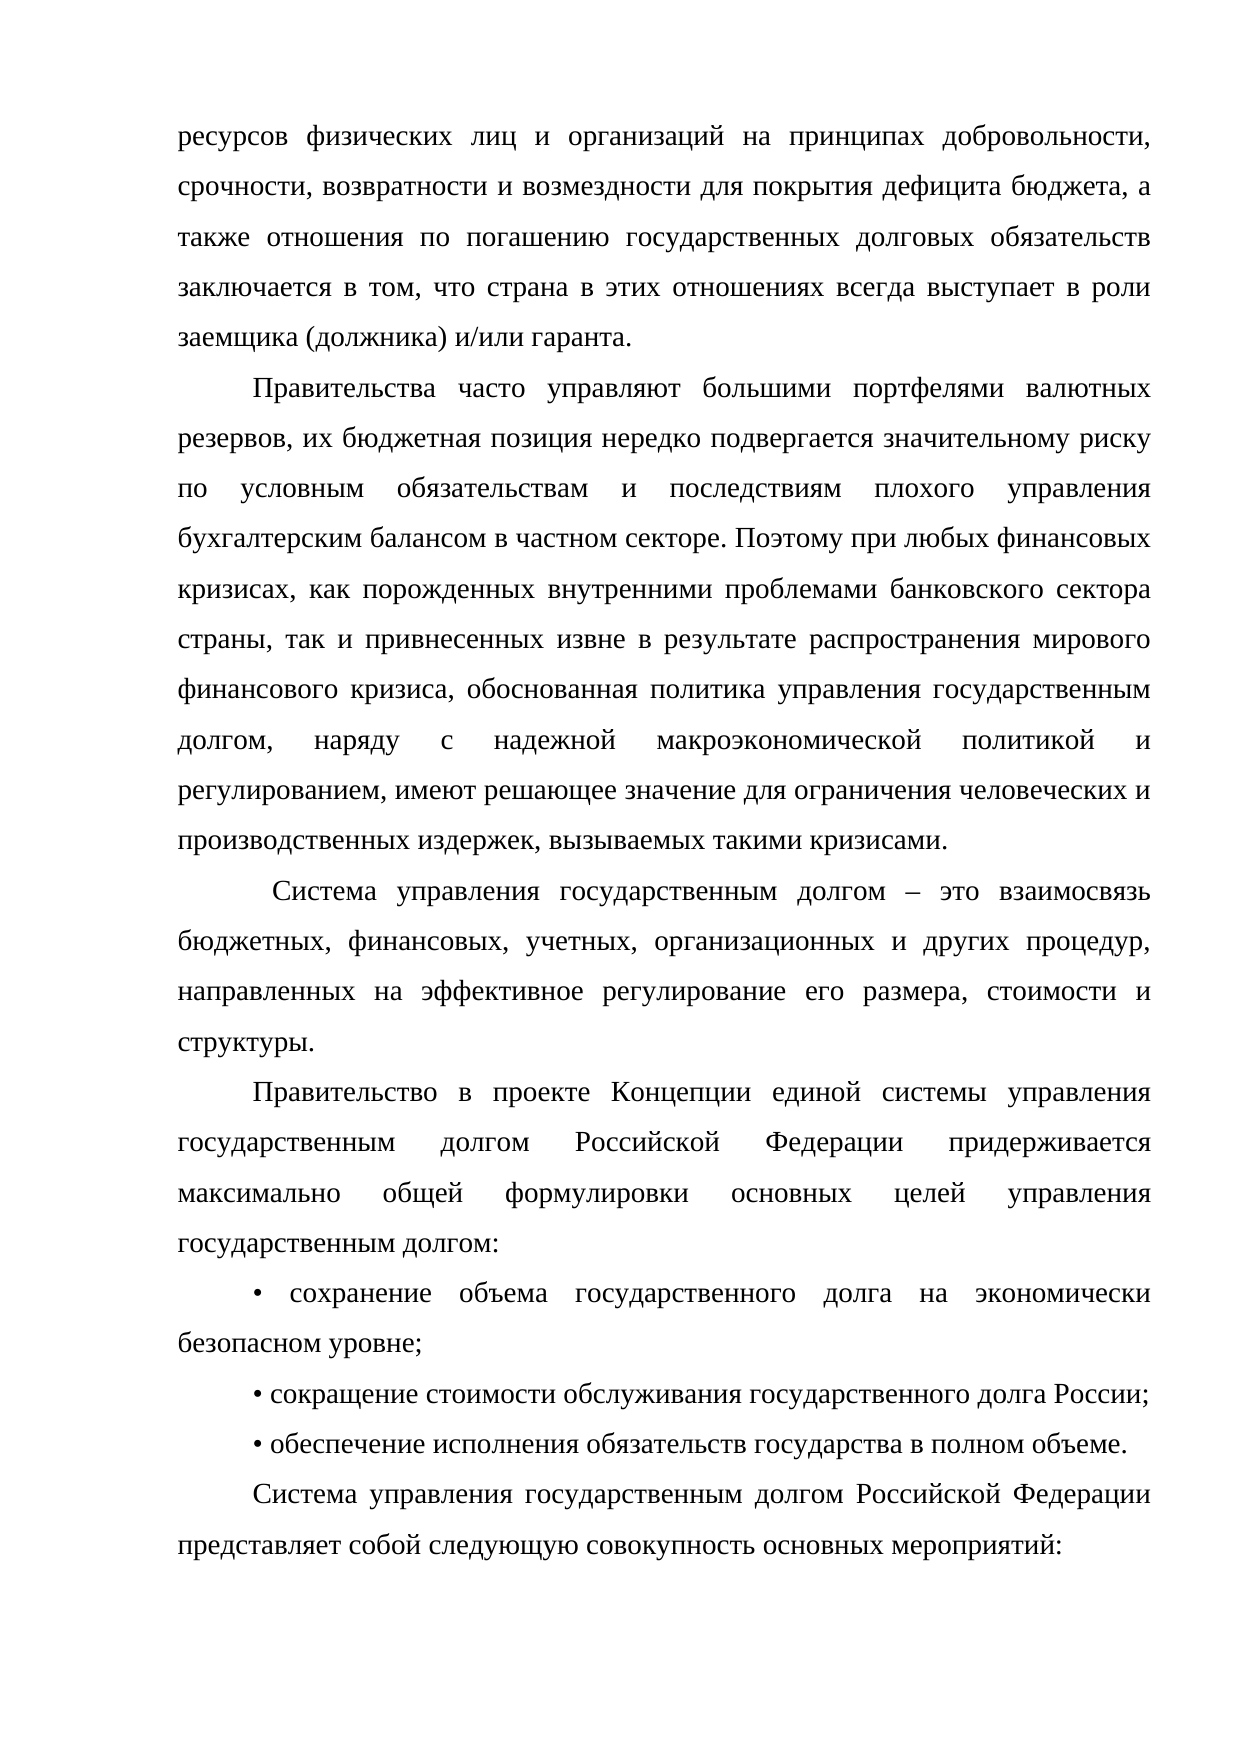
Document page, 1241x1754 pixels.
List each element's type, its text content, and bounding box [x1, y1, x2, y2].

text Правительство в проекте Концепции единой системы управления государственным долгом Российской Федерации придерживается максимально общей формулировки основных целей управления государственным долгом: [177, 1074, 1152, 1258]
text Правительства часто управляют большими портфелями валютных резервов, их бюджетная позиция нередко подвергается значительному риску по условным обязательствам и последствиям плохого управления бухгалтерским балансом в частном секторе. Поэтому при любых финансовых кризисах, как порожденных внутренними проблемами банковского сектора страны, так и привнесенных извне в результате распространения мирового финансового кризиса, обоснованная политика управления государственным долгом, наряду с надежной макроэкономической политикой и регулированием, имеют решающее значение для ограничения человеческих и производственных издержек, вызываемых такими кризисами. [177, 370, 1152, 856]
text • сохранение объема государственного долга на экономически безопасном уровне; [177, 1275, 1152, 1359]
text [177, 118, 1152, 353]
text Система управления государственным долгом – это взаимосвязь бюджетных, финансовых, учетных, организационных и других процедур, направленных на эффективное регулирование его размера, стоимости и структуры. [177, 873, 1152, 1057]
text • обеспечение исполнения обязательств государства в полном объеме. [177, 1426, 1152, 1460]
text Система управления государственным долгом Российской Федерации представляет собой следующую совокупность основных мероприятий: [177, 1477, 1152, 1560]
text • сокращение стоимости обслуживания государственного долга России; [177, 1376, 1152, 1409]
